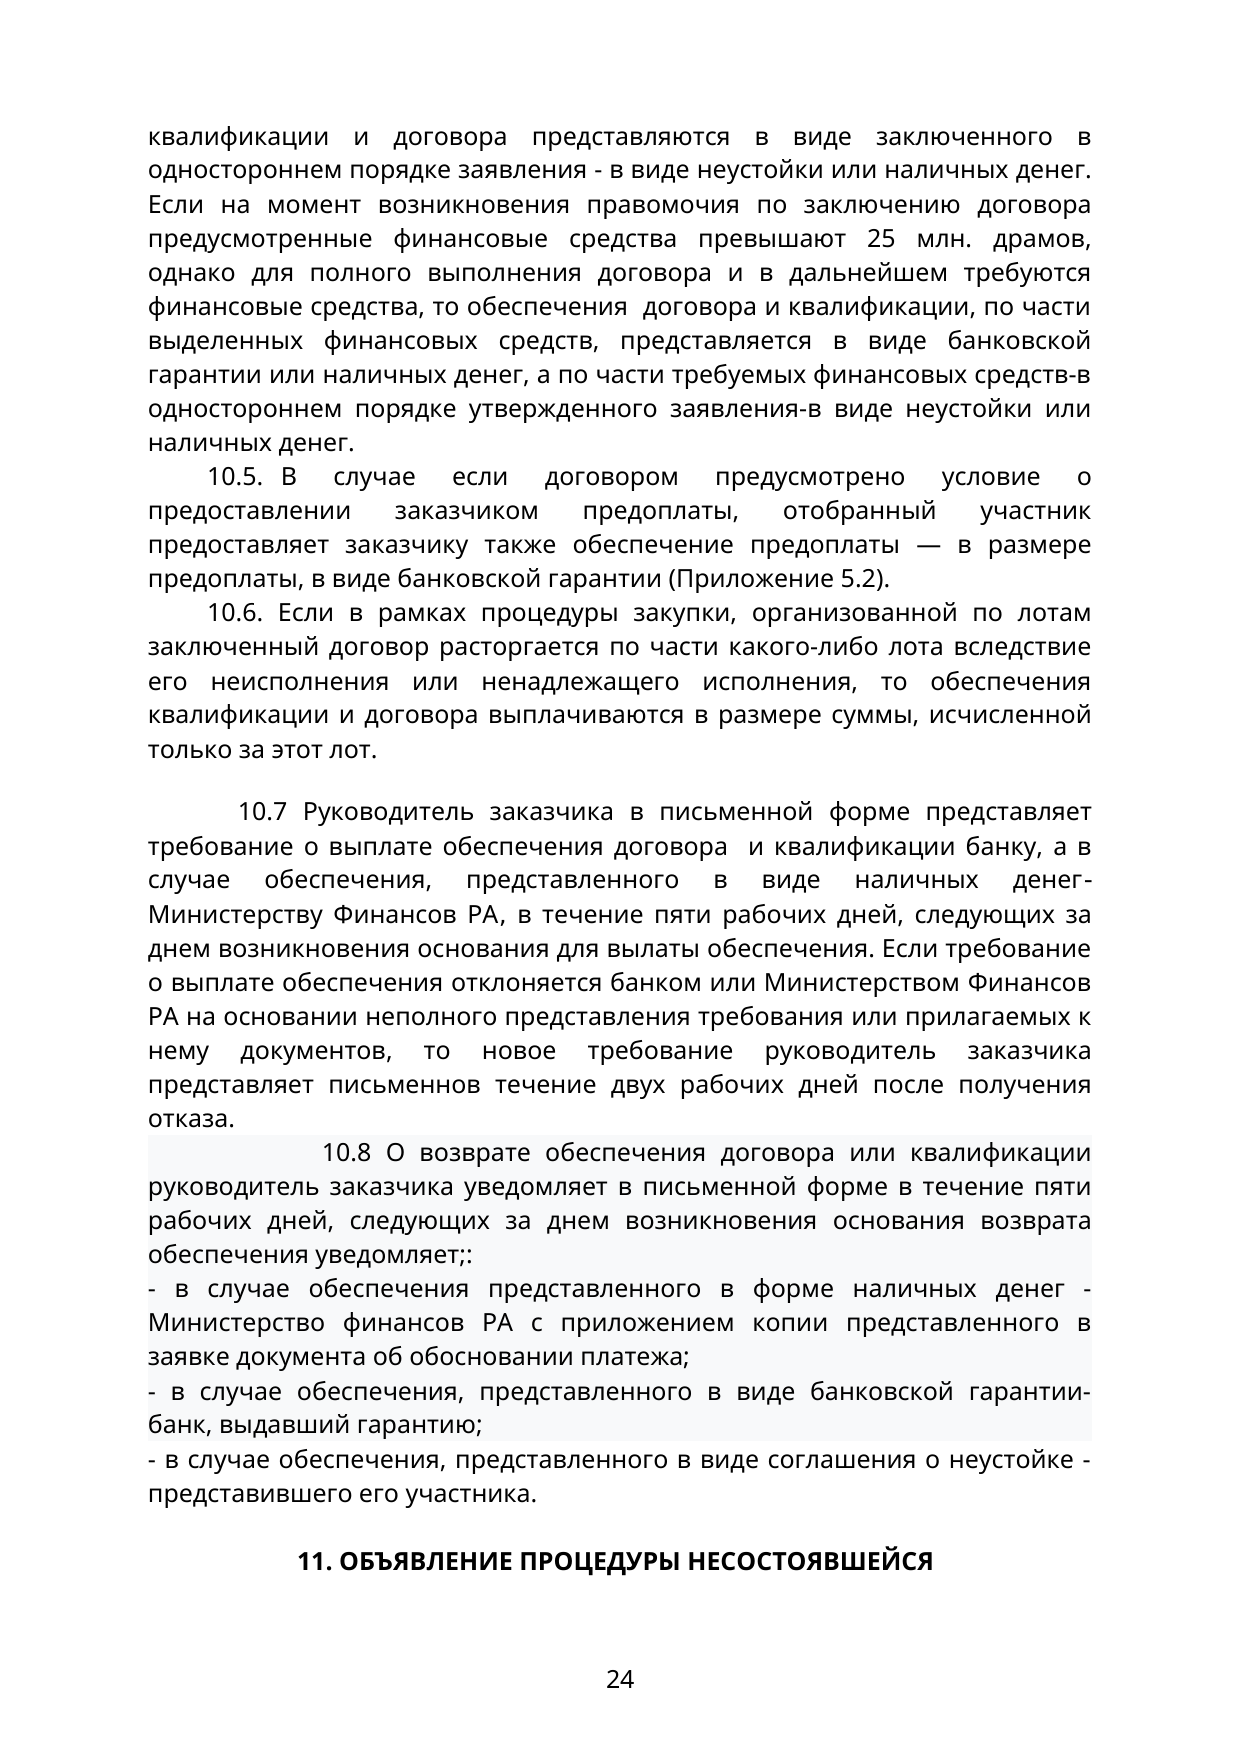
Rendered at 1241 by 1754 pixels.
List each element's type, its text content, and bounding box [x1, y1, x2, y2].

text 10.4 Если процедура закупки организована на основании части 6 статьи 15 Закона, и на момент возникновения правомочия по заключению договора не предусмотрены финансовые средства, то обеспечения квалификации и договора представляются в виде заключенного в одностороннем порядке заявления - в виде неустойки или наличных денег. Если на момент возникновения правомочия по заключению договора предусмотренные финансовые средства превышают 25 млн. драмов, однако для полного выполнения договора и в дальнейшем требуются финансовые средства, то обеспечения договора и квалификации, по части выделенных финансовых средств, представляется в виде банковской гарантии или наличных денег, а по части требуемых финансовых средств-в одностороннем порядке утвержденного заявления-в виде неустойки или наличных денег. [148, 118, 1092, 459]
text 10.5. В случае если договором предусмотрено условие о предоставлении заказчиком предоплаты, отобранный участник предоставляет заказчику также обеспечение предоплаты — в размере предоплаты, в виде банковской гарантии (Приложение 5.2). [148, 459, 1092, 595]
text 11. ОБЪЯВЛЕНИЕ ПРОЦЕДУРЫ НЕСОСТОЯВШЕЙСЯ [148, 1543, 1092, 1577]
text - в случае обеспечения, представленного в виде соглашения о неустойке - представившего его участника. [148, 1441, 1092, 1509]
text 10.7 Руководитель заказчика в письменной форме представляет требование о выплате обеспечения договора и квалификации банку, а в случае обеспечения, представленного в виде наличных денег- Министерству Финансов РА, в течение пяти рабочих дней, следующих за днем возникновения основания для вылаты обеспечения. Если требование о выплате обеспечения отклоняется банком или Министерством Финансов РА на основании неполного представления требования или прилагаемых к нему документов, то новое требование руководитель заказчика представляет письменнов течение двух рабочих дней после получения отказа. [148, 794, 1092, 1135]
text - в случае обеспечения представленного в форме наличных денег - Министерство финансов РА с приложением копии представленного в заявке документа об обосновании платежа; [148, 1271, 1092, 1373]
text 10.8 О возврате обеспечения договора или квалификации руководитель заказчика уведомляет в письменной форме в течение пяти рабочих дней, следующих за днем возникновения основания возврата обеспечения уведомляет;: [148, 1135, 1092, 1271]
text 10.6. Если в рамках процедуры закупки, организованной по лотам заключенный договор расторгается по части какого-либо лота вследствие его неисполнения или ненадлежащего исполнения, то обеспечения квалификации и договора выплачиваются в размере суммы, исчисленной только за этот лот. [148, 595, 1092, 765]
text - в случае обеспечения, представленного в виде банковской гарантии- банк, выдавший гарантию; [148, 1373, 1092, 1441]
